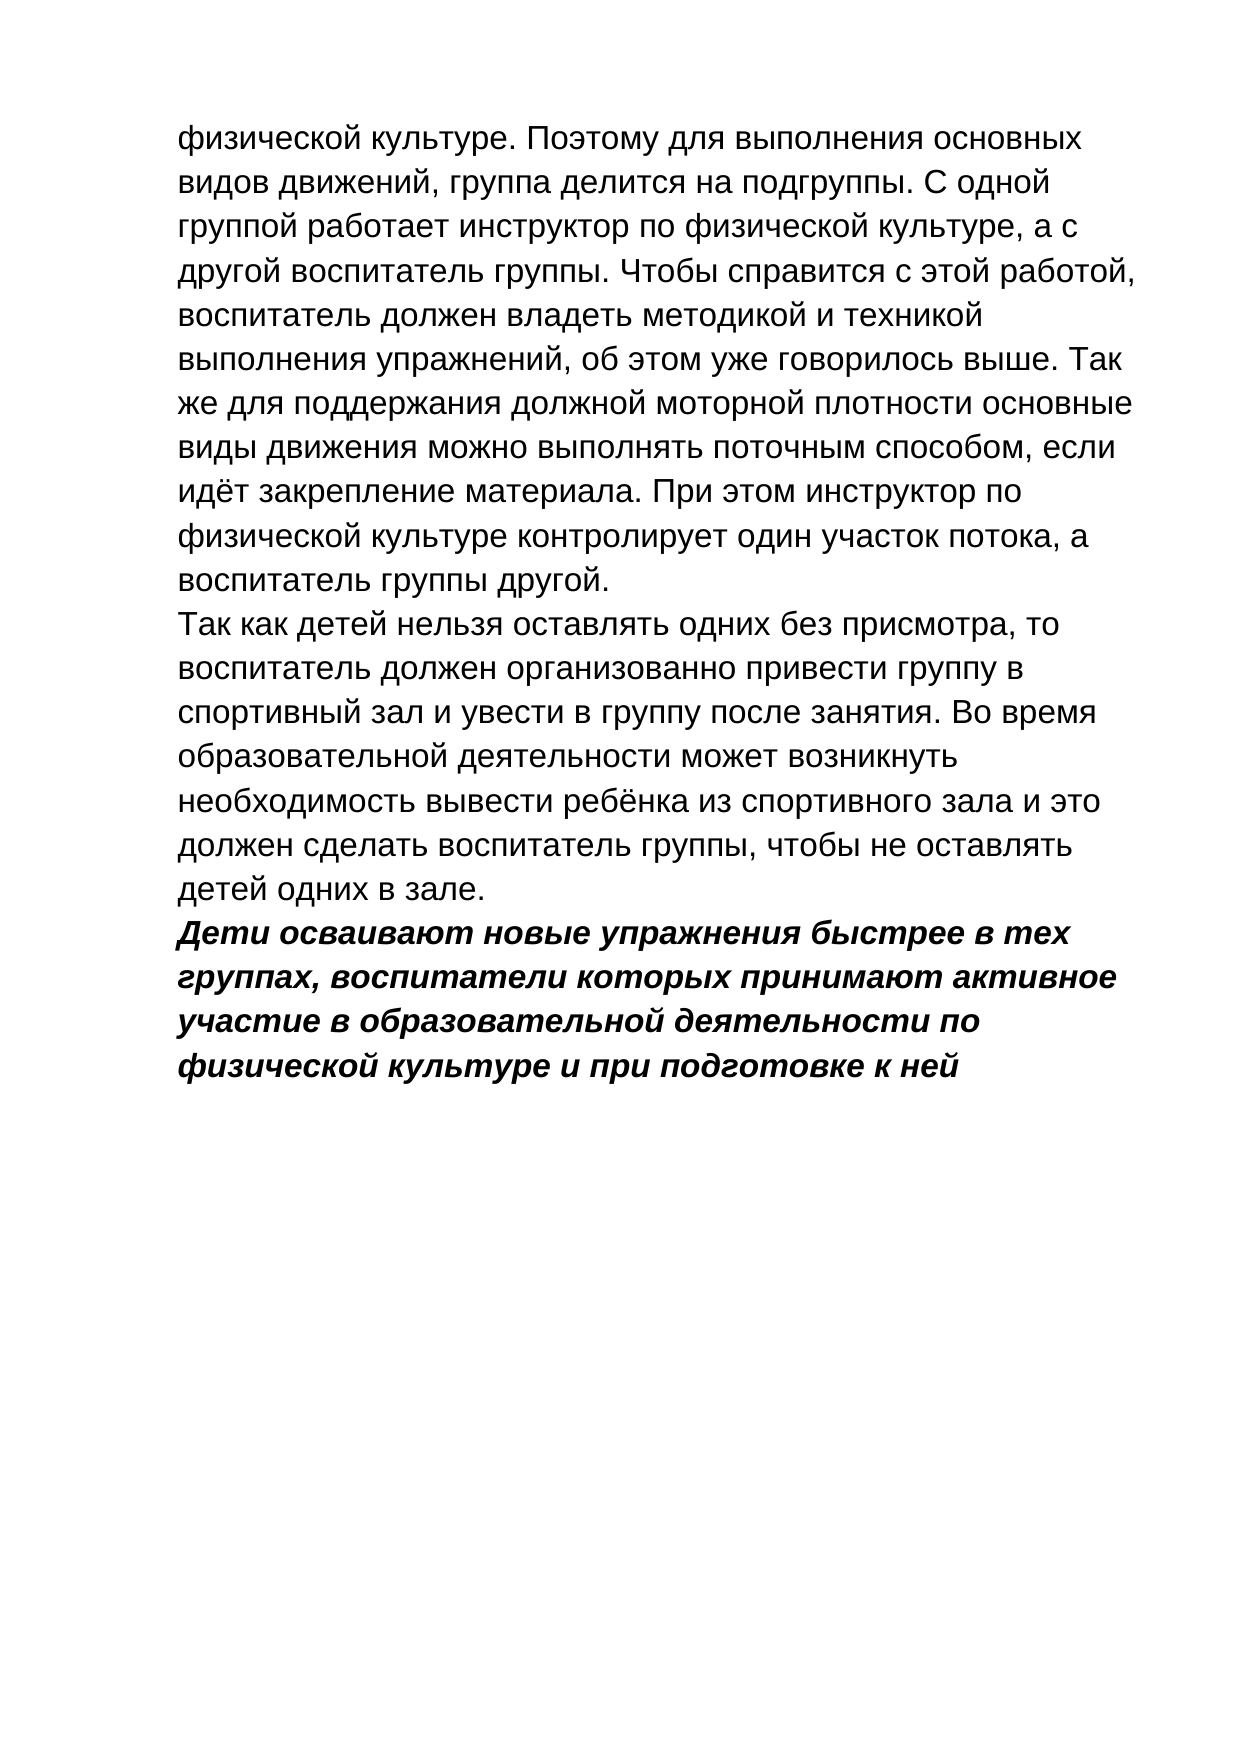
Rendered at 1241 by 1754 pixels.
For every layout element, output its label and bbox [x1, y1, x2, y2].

text [177, 118, 1152, 1084]
